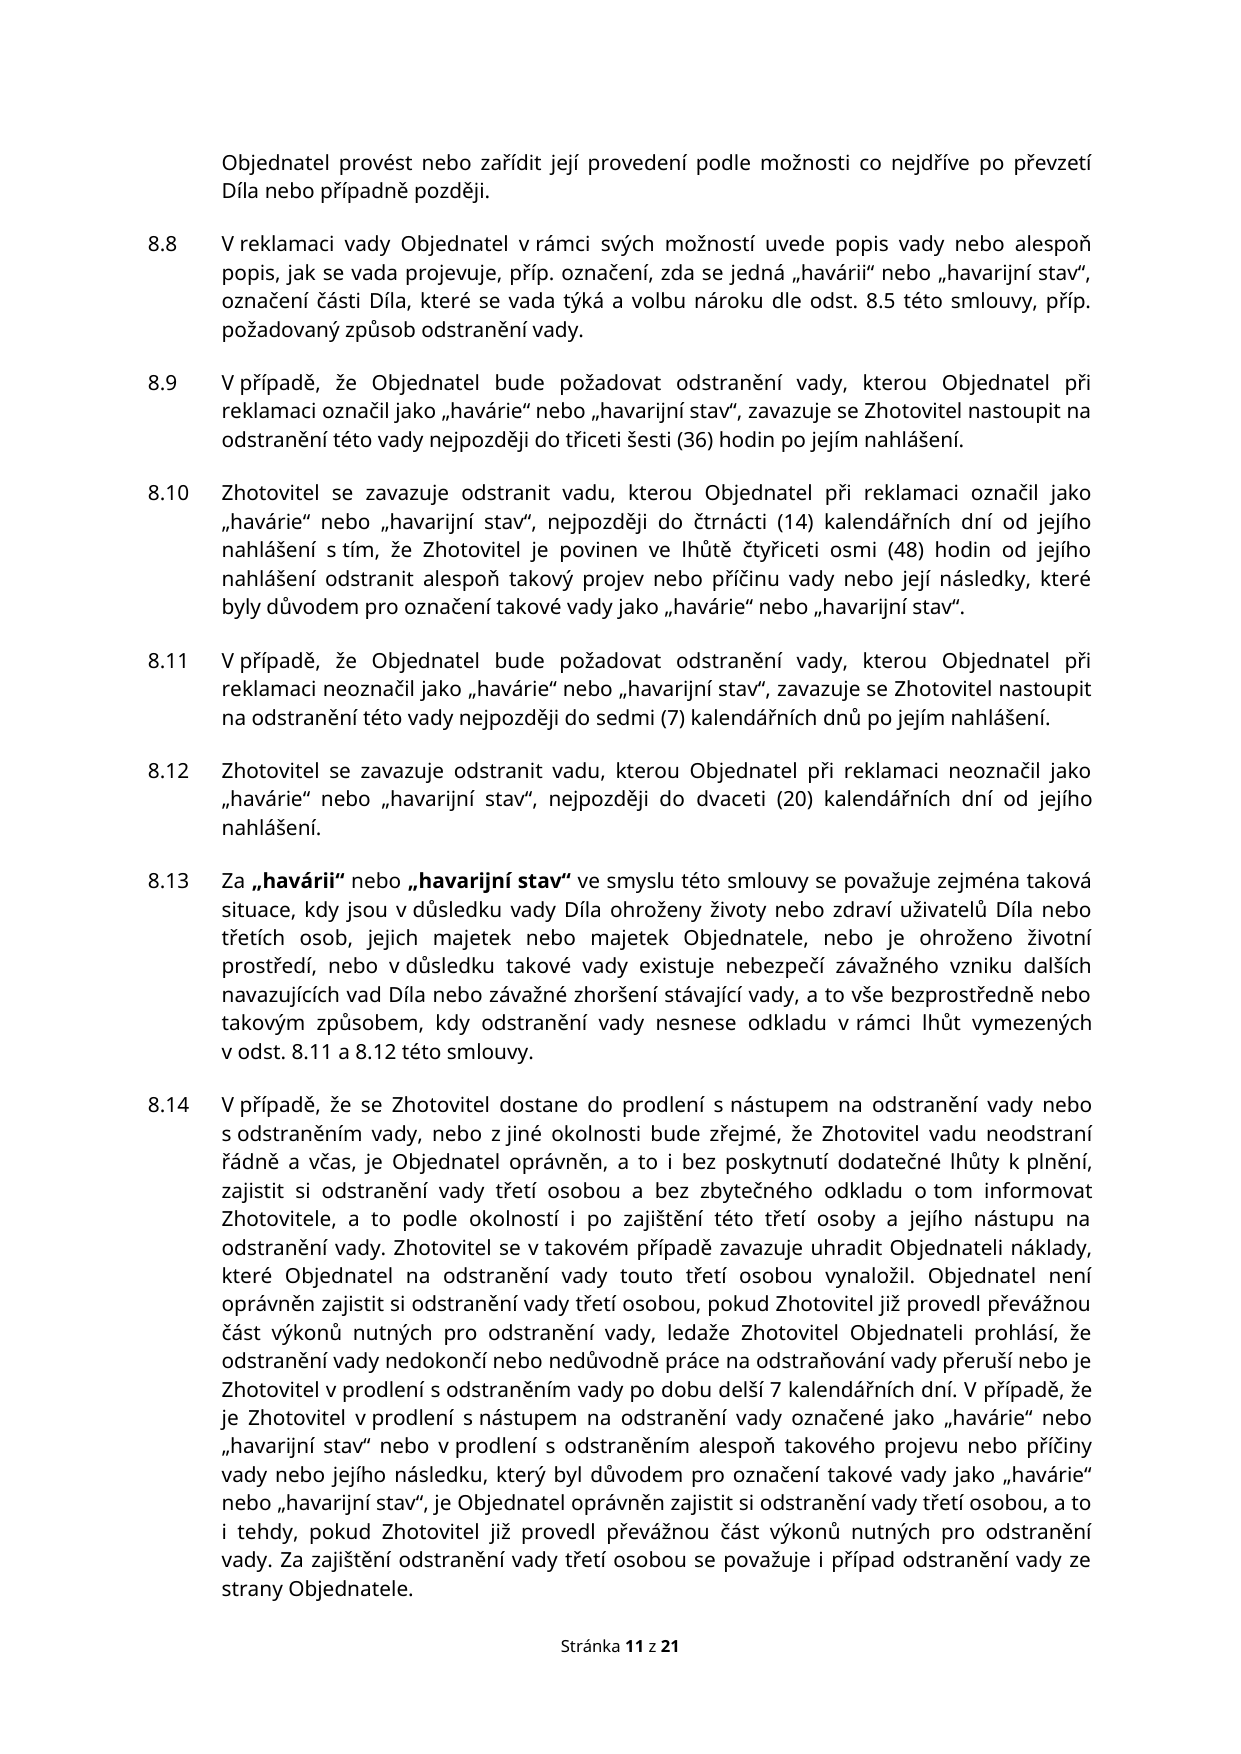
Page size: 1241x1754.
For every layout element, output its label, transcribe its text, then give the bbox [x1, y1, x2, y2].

list Zhotovitel se zavazuje odstranit vadu, kterou Objednatel při reklamaci označil jako „havárie“ nebo „havarijní stav“, nejpozději do čtrnácti (14) kalendářních dní od jejího nahlášení s tím, že Zhotovitel je povinen ve lhůtě čtyřiceti osmi (48) hodin od jejího nahlášení odstranit alespoň takový projev nebo příčinu vady nebo její následky, které byly důvodem pro označení takové vady jako „havárie“ nebo „havarijní stav“. [148, 478, 1093, 621]
list V reklamaci vady Objednatel v rámci svých možností uvede popis vady nebo alespoň popis, jak se vada projevuje, příp. označení, zda se jedná „havárii“ nebo „havarijní stav“, označení části Díla, které se vada týká a volbu nároku dle odst. 8.5 této smlouvy, příp. požadovaný způsob odstranění vady. [148, 229, 1093, 343]
list V případě, že Objednatel bude požadovat odstranění vady, kterou Objednatel při reklamaci označil jako „havárie“ nebo „havarijní stav“, zavazuje se Zhotovitel nastoupit na odstranění této vady nejpozději do třiceti šesti (36) hodin po jejím nahlášení. [148, 368, 1093, 453]
list V případě, že Objednatel bude požadovat odstranění vady, kterou Objednatel při reklamaci neoznačil jako „havárie“ nebo „havarijní stav“, zavazuje se Zhotovitel nastoupit na odstranění této vady nejpozději do sedmi (7) kalendářních dnů po jejím nahlášení. [148, 646, 1093, 731]
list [148, 148, 1093, 204]
list V případě, že se Zhotovitel dostane do prodlení s nástupem na odstranění vady nebo s odstraněním vady, nebo z jiné okolnosti bude zřejmé, že Zhotovitel vadu neodstraní řádně a včas, je Objednatel oprávněn, a to i bez poskytnutí dodatečné lhůty k plnění, zajistit si odstranění vady třetí osobou a bez zbytečného odkladu o tom informovat Zhotovitele, a to podle okolností i po zajištění této třetí osoby a jejího nástupu na odstranění vady. Zhotovitel se v takovém případě zavazuje uhradit Objednateli náklady, které Objednatel na odstranění vady touto třetí osobou vynaložil. Objednatel není oprávněn zajistit si odstranění vady třetí osobou, pokud Zhotovitel již provedl převážnou část výkonů nutných pro odstranění vady, ledaže Zhotovitel Objednateli prohlásí, že odstranění vady nedokončí nebo nedůvodně práce na odstraňování vady přeruší nebo je Zhotovitel v prodlení s odstraněním vady po dobu delší 7 kalendářních dní. V případě, že je Zhotovitel v prodlení s nástupem na odstranění vady označené jako „havárie“ nebo „havarijní stav“ nebo v prodlení s odstraněním alespoň takového projevu nebo příčiny vady nebo jejího následku, který byl důvodem pro označení takové vady jako „havárie“ nebo „havarijní stav“, je Objednatel oprávněn zajistit si odstranění vady třetí osobou, a to i tehdy, pokud Zhotovitel již provedl převážnou část výkonů nutných pro odstranění vady. Za zajištění odstranění vady třetí osobou se považuje i případ odstranění vady ze strany Objednatele. [148, 1090, 1093, 1602]
list Zhotovitel se zavazuje odstranit vadu, kterou Objednatel při reklamaci neoznačil jako „havárie“ nebo „havarijní stav“, nejpozději do dvaceti (20) kalendářních dní od jejího nahlášení. [148, 756, 1093, 841]
list Za „havárii“ nebo „havarijní stav“ ve smyslu této smlouvy se považuje zejména taková situace, kdy jsou v důsledku vady Díla ohroženy životy nebo zdraví uživatelů Díla nebo třetích osob, jejich majetek nebo majetek Objednatele, nebo je ohroženo životní prostředí, nebo v důsledku takové vady existuje nebezpečí závažného vzniku dalších navazujících vad Díla nebo závažné zhoršení stávající vady, a to vše bezprostředně nebo takovým způsobem, kdy odstranění vady nesnese odkladu v rámci lhůt vymezených v odst. 8.11 a 8.12 této smlouvy. [148, 866, 1093, 1065]
